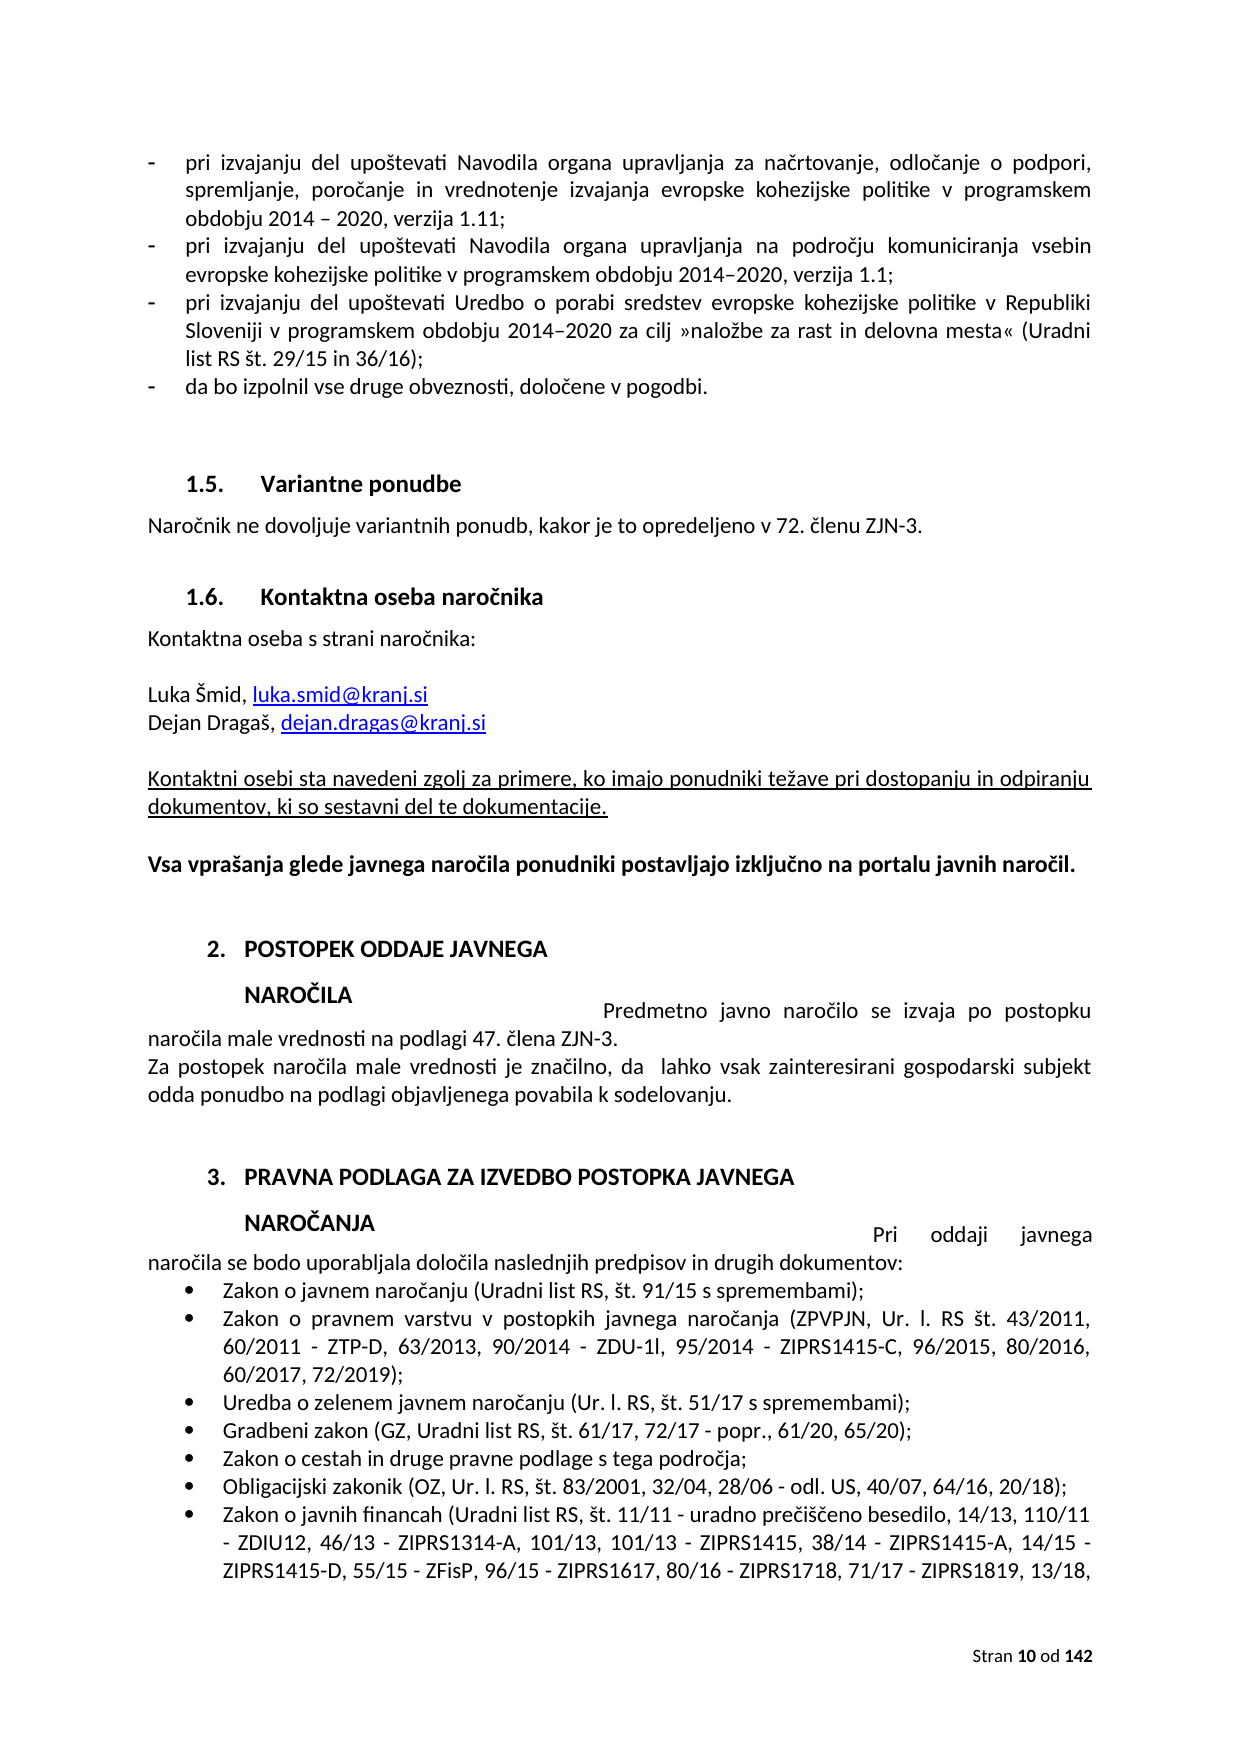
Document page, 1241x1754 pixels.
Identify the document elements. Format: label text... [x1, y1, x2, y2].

list Uredba o zelenem javnem naročanju (Ur. l. RS, št. 51/17 s spremembami); [185, 1388, 1093, 1416]
subtitle Kontaktna oseba naročnika [185, 581, 1093, 612]
subtitle Variantne ponudbe [185, 468, 1093, 499]
text Pri oddaji javnega naročila se bodo uporabljala določila naslednjih predpisov in drugih dokumentov: [148, 1220, 1093, 1276]
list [185, 1500, 1093, 1584]
subtitle POSTOPEK ODDAJE JAVNEGA NAROČILA [207, 933, 603, 1009]
list Gradbeni zakon (GZ, Uradni list RS, št. 61/17, 72/17 - popr., 61/20, 65/20); [185, 1416, 1093, 1444]
text Kontaktni osebi sta navedeni zgolj za primere, ko imajo ponudniki težave pri dostopanju in odpiranju dokumentov, ki so sestavni del te dokumentacije. [148, 764, 1093, 820]
text Naročnik ne dovoljuje variantnih ponudb, kakor je to opredeljeno v 72. členu ZJN-3. [148, 511, 1093, 539]
text Za postopek naročila male vrednosti je značilno, da lahko vsak zainteresirani gospodarski subjekt odda ponudbo na podlagi objavljenega povabila k sodelovanju. [148, 1052, 1093, 1108]
list pri izvajanju del upoštevati Navodila organa upravljanja za načrtovanje, odločanje o podpori, spremljanje, poročanje in vrednotenje izvajanja evropske kohezijske politike v programskem obdobju 2014 – 2020, verzija 1.11; [148, 148, 1093, 232]
text Vsa vprašanja glede javnega naročila ponudniki postavljajo izključno na portalu javnih naročil. [148, 849, 1093, 879]
list Zakon o cestah in druge pravne podlage s tega področja; [185, 1444, 1093, 1472]
list da bo izpolnil vse druge obveznosti, določene v pogodbi. [148, 372, 1093, 400]
list Zakon o pravnem varstvu v postopkih javnega naročanja (ZPVPJN, Ur. l. RS št. 43/2011, 60/2011 - ZTP-D, 63/2013, 90/2014 - ZDU-1l, 95/2014 - ZIPRS1415-C, 96/2015, 80/2016, 60/2017, 72/2019); [185, 1304, 1093, 1388]
text Predmetno javno naročilo se izvaja po postopku naročila male vrednosti na podlagi 47. člena ZJN-3. [148, 996, 1093, 1052]
list Obligacijski zakonik (OZ, Ur. l. RS, št. 83/2001, 32/04, 28/06 - odl. US, 40/07, 64/16, 20/18); [185, 1472, 1093, 1500]
list pri izvajanju del upoštevati Uredbo o porabi sredstev evropske kohezijske politike v Republiki Sloveniji v programskem obdobju 2014–2020 za cilj »naložbe za rast in delovna mesta« (Uradni list RS št. 29/15 in 36/16); [148, 288, 1093, 372]
text Kontaktna oseba s strani naročnika: [148, 624, 1093, 652]
subtitle PRAVNA PODLAGA ZA IZVEDBO POSTOPKA JAVNEGA NAROČANJA [207, 1161, 873, 1237]
text Luka Šmid, luka.smid@kranj.si [148, 680, 1093, 708]
list Zakon o javnem naročanju (Uradni list RS, št. 91/15 s spremembami); [185, 1276, 1093, 1304]
text Dejan Dragaš, dejan.dragas@kranj.si [148, 708, 1093, 736]
list pri izvajanju del upoštevati Navodila organa upravljanja na področju komuniciranja vsebin evropske kohezijske politike v programskem obdobju 2014–2020, verzija 1.1; [148, 232, 1093, 288]
